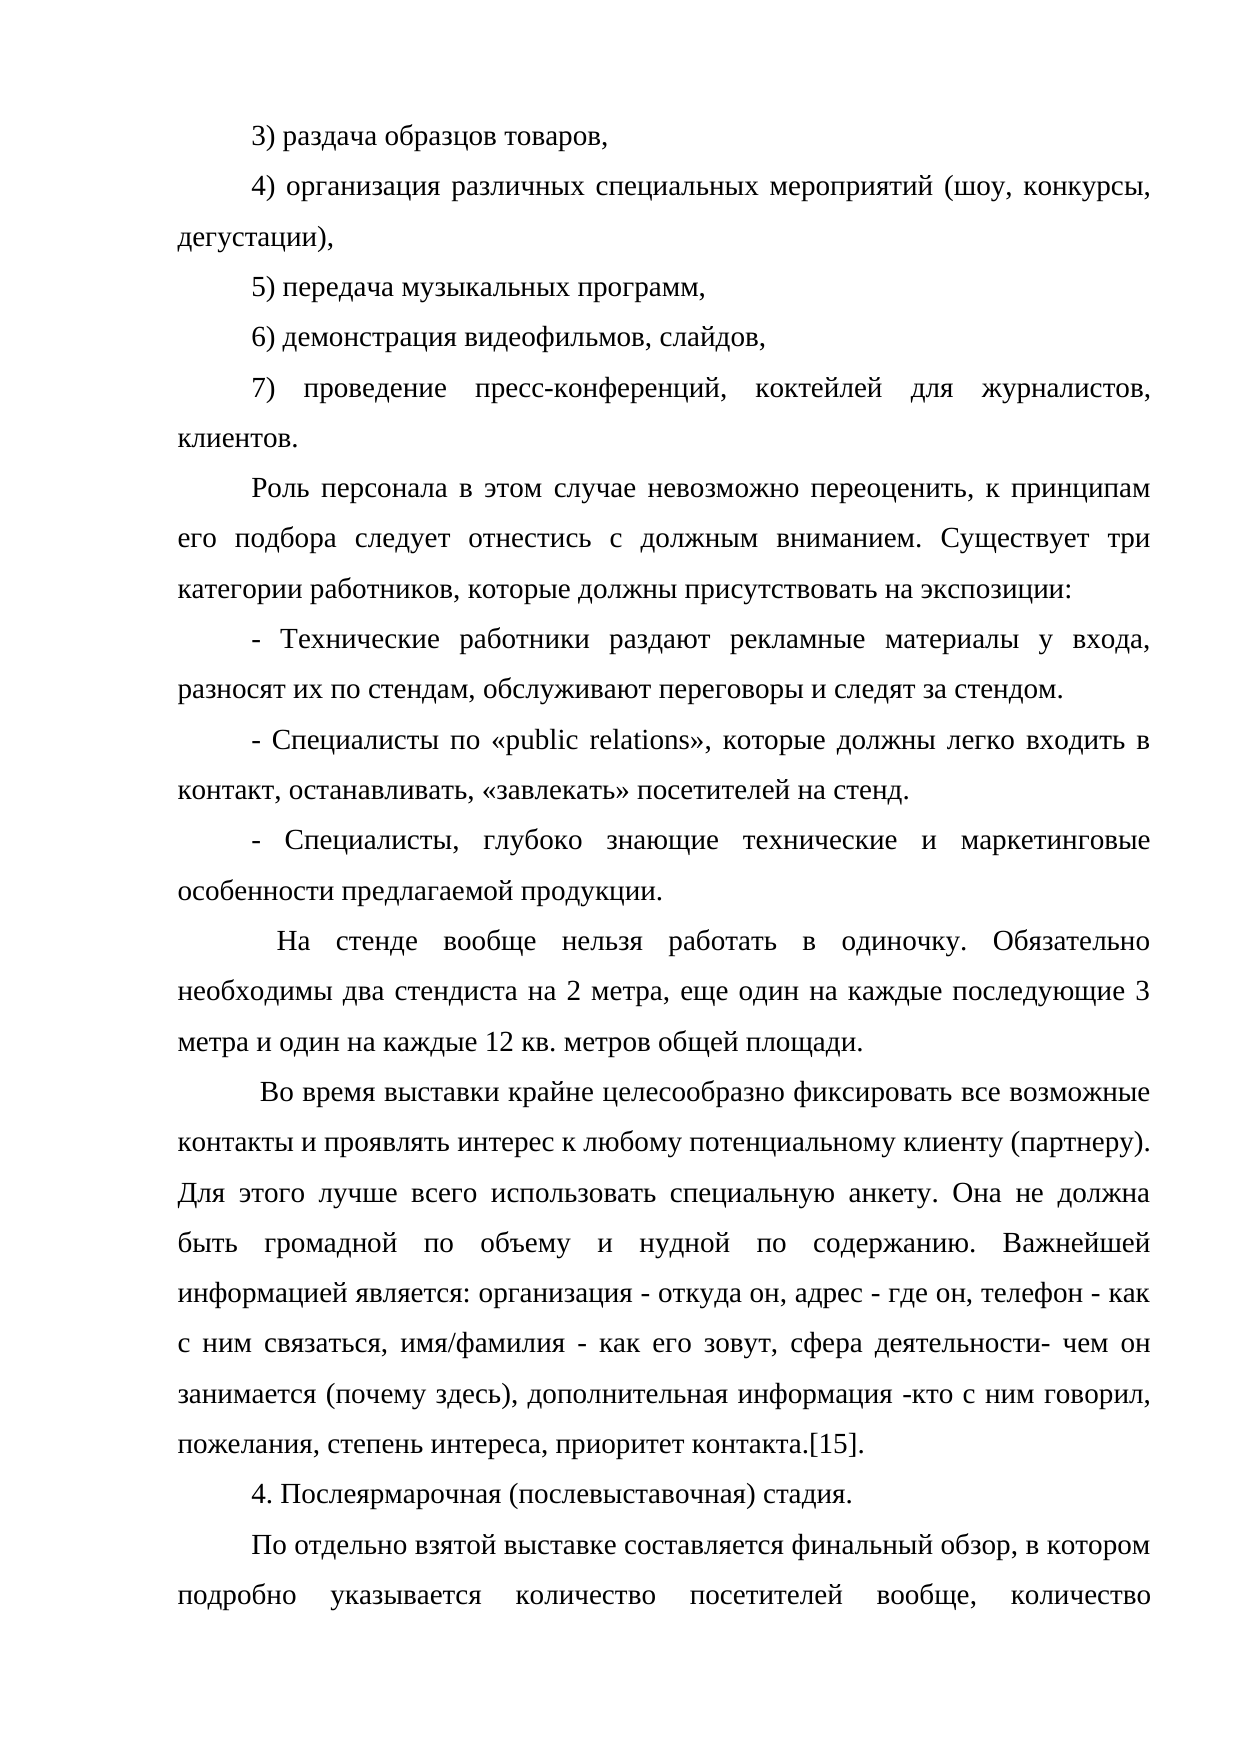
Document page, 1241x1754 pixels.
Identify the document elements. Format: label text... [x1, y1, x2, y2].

text Во время выставки крайне целесообразно фиксировать все возможные контакты и проявлять интерес к любому потенциальному клиенту (партнеру). Для этого лучше всего использовать специальную анкету. Она не должна быть громадной по объему и нудной по содержанию. Важнейшей информацией является: организация - откуда он, адрес - где он, телефон - как с ним связаться, имя/фамилия - как его зовут, сфера деятельности- чем он занимается (почему здесь), дополнительная информация -кто с ним говорил, пожелания, степень интереса, приоритет контакта.[15]. [177, 1074, 1152, 1460]
text - Технические работники раздают рекламные материалы у входа, разносят их по стендам, обслуживают переговоры и следят за стендом. [177, 621, 1152, 705]
text - Специалисты, глубоко знающие технические и маркетинговые особенности предлагаемой продукции. [177, 822, 1152, 906]
text 4. Послеярмарочная (послевыставочная) стадия. [177, 1477, 1152, 1510]
text Роль персонала в этом случае невозможно переоценить, к принципам его подбора следует отнестись с должным вниманием. Существует три категории работников, которые должны присутствовать на экспозиции: [177, 470, 1152, 604]
text 4) организация различных специальных мероприятий (шоу, конкурсы, дегустации), [177, 168, 1152, 252]
text 7) проведение пресс-конференций, коктейлей для журналистов, клиентов. [177, 370, 1152, 453]
text На стенде вообще нельзя работать в одиночку. Обязательно необходимы два стендиста на 2 метра, еще один на каждые последующие 3 метра и один на каждые 12 кв. метров общей площади. [177, 923, 1152, 1057]
text 5) передача музыкальных программ, [177, 269, 1152, 303]
text 6) демонстрация видеофильмов, слайдов, [177, 319, 1152, 353]
text - Специалисты по «public relations», которые должны легко входить в контакт, останавливать, «завлекать» посетителей на стенд. [177, 722, 1152, 806]
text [177, 1527, 1152, 1611]
text 3) раздача образцов товаров, [177, 118, 1152, 152]
